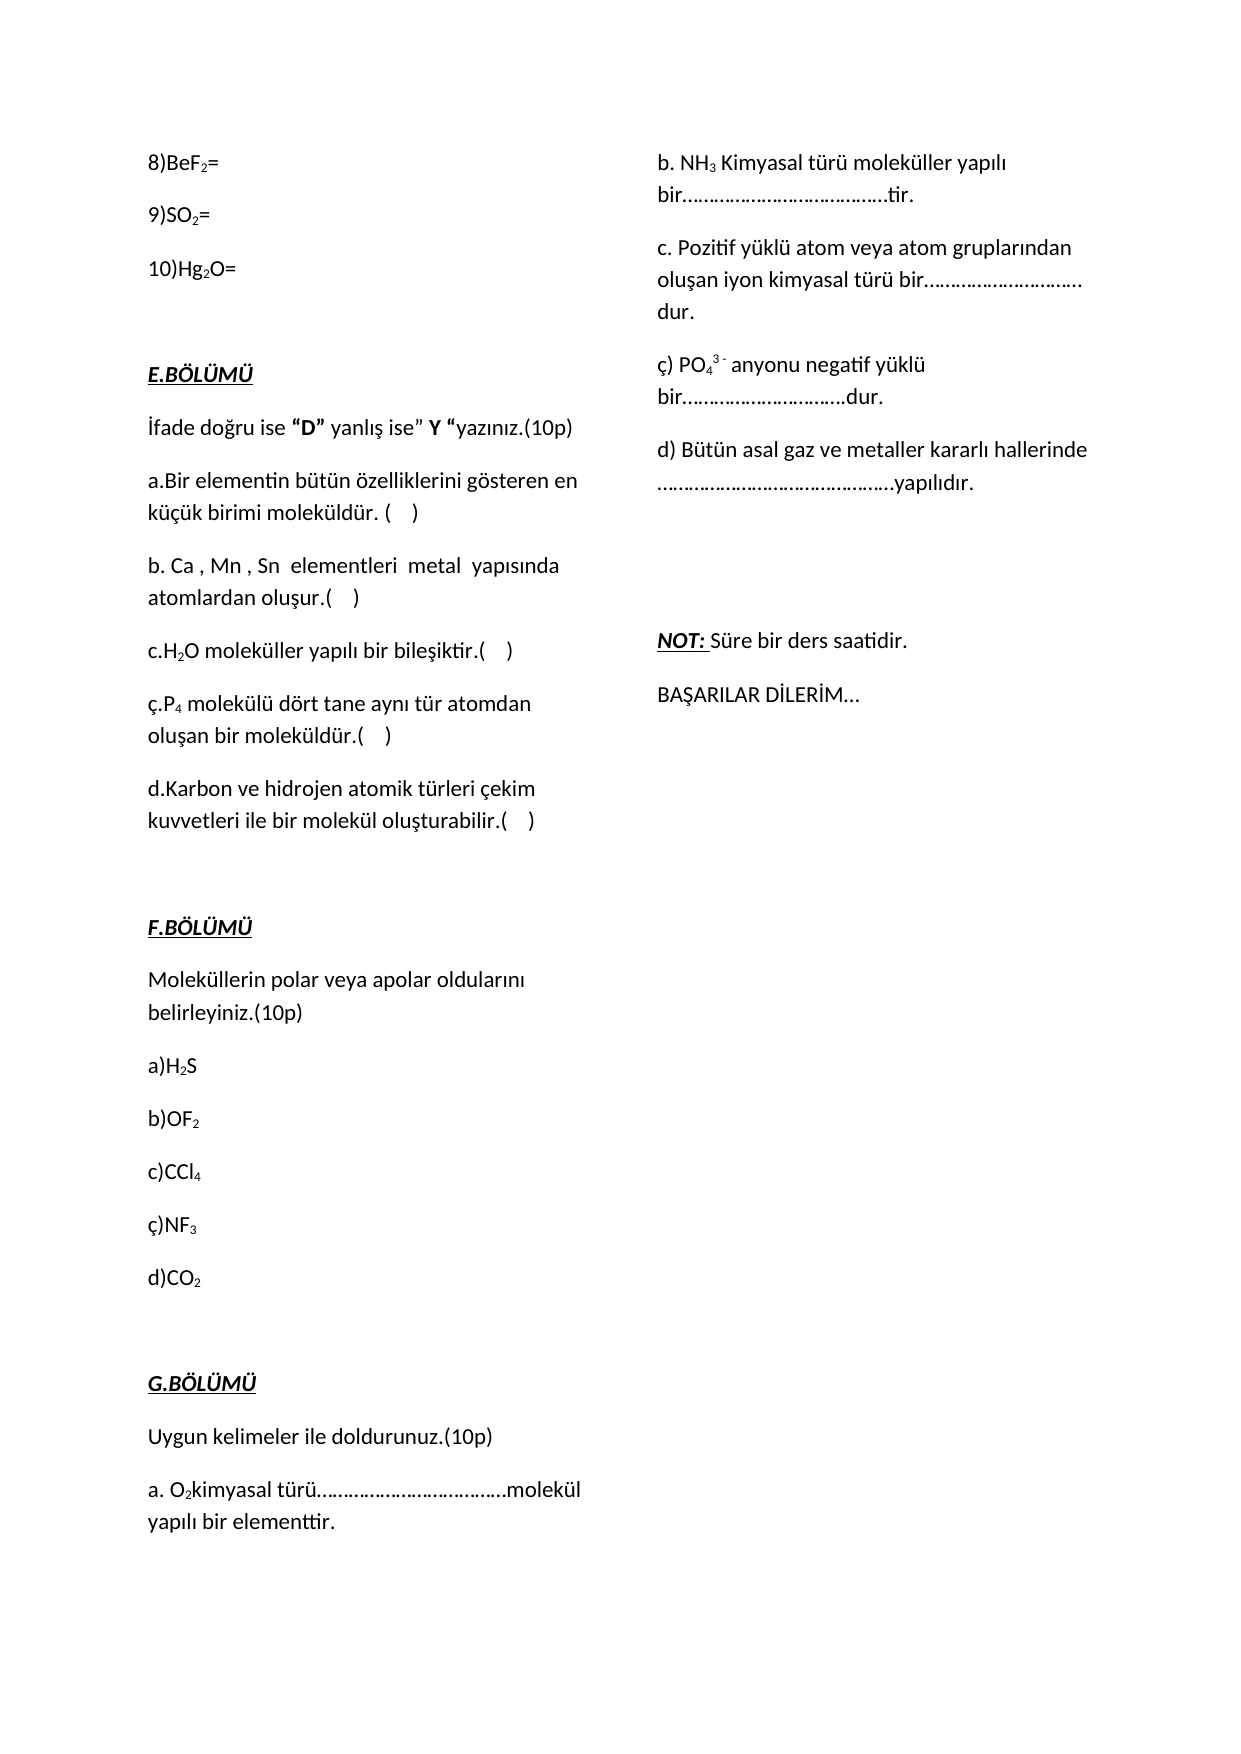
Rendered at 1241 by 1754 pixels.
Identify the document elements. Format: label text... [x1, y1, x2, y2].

text b. NH3 Kimyasal türü moleküller yapılı bir…………………………………tir. [657, 148, 1093, 208]
text c. Pozitif yüklü atom veya atom gruplarından oluşan iyon kimyasal türü bir…………………………dur. [657, 233, 1093, 325]
text c)CCl4 [148, 1157, 583, 1185]
text d) Bütün asal gaz ve metaller kararlı hallerinde ………………………………………yapılıdır. [657, 435, 1093, 496]
text Moleküllerin polar veya apolar oldularını belirleyiniz.(10p) [148, 966, 583, 1026]
text a. O2kimyasal türü………………………………molekül yapılı bir elementtir. [148, 1475, 583, 1535]
text 8)BeF2= [148, 148, 583, 176]
text b. Ca , Mn , Sn elementleri metal yapısında atomlardan oluşur.( ) [148, 551, 583, 611]
text ç.P4 molekülü dört tane aynı tür atomdan oluşan bir moleküldür.( ) [148, 689, 583, 749]
text ç) PO43 - anyonu negatif yüklü bir………………………….dur. [657, 350, 1093, 410]
text c.H2O moleküller yapılı bir bileşiktir.( ) [148, 636, 583, 664]
text b)OF2 [148, 1104, 583, 1132]
text ç)NF3 [148, 1210, 583, 1238]
text 10)Hg2O= [148, 254, 583, 282]
text G.BÖLÜMÜ [148, 1369, 583, 1397]
text F.BÖLÜMÜ [148, 913, 583, 941]
text a)H2S [148, 1051, 583, 1079]
text E.BÖLÜMÜ [148, 360, 583, 388]
text d)CO2 [148, 1263, 583, 1291]
text İfade doğru ise “D” yanlış ise” Y “yazınız.(10p) [148, 413, 583, 441]
text d.Karbon ve hidrojen atomik türleri çekim kuvvetleri ile bir molekül oluşturabilir.( ) [148, 774, 583, 834]
text Uygun kelimeler ile doldurunuz.(10p) [148, 1422, 583, 1450]
text a.Bir elementin bütün özelliklerini gösteren en küçük birimi moleküldür. ( ) [148, 466, 583, 526]
text 9)SO2= [148, 201, 583, 229]
text NOT: Süre bir ders saatidir. [657, 627, 1093, 655]
text BAŞARILAR DİLERİM… [657, 680, 1093, 708]
